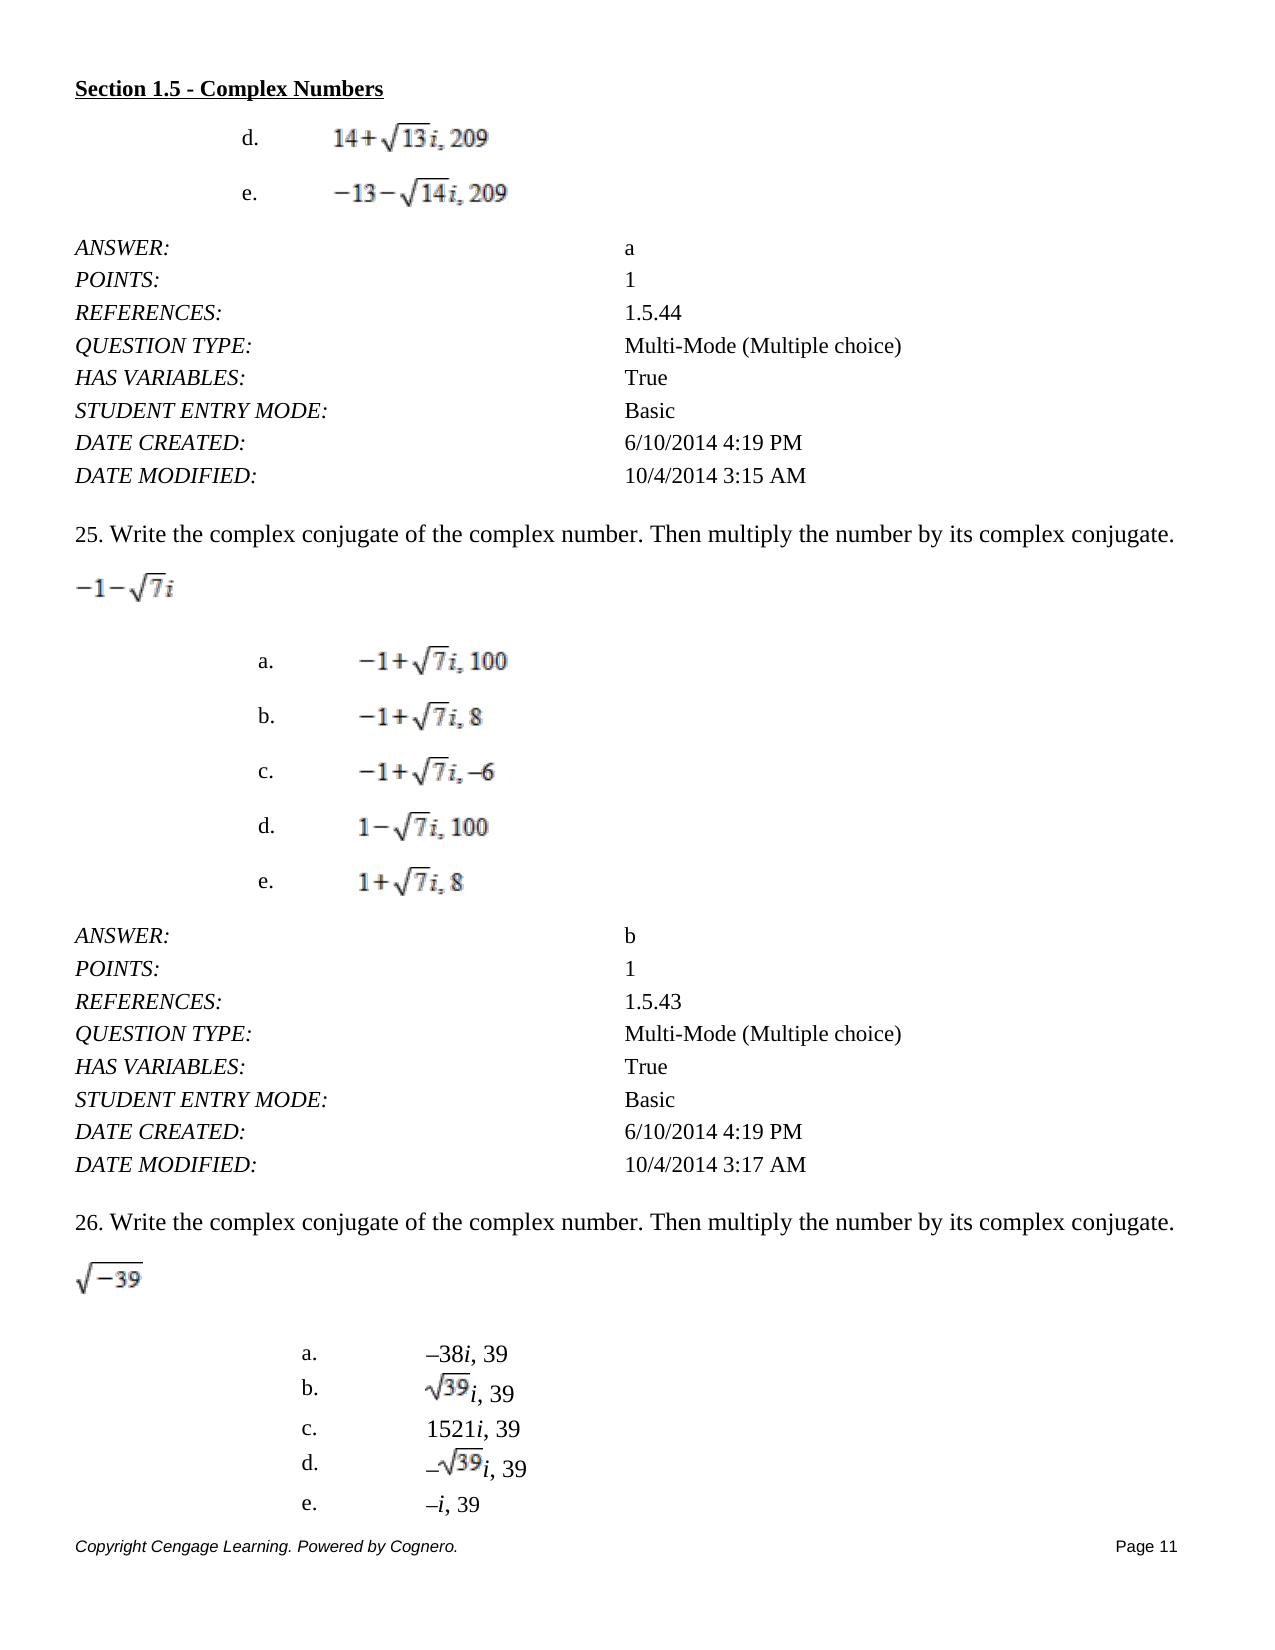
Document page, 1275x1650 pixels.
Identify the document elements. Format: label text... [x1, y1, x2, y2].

table_header 25. Write the complex conjugate of the complex number. Then multiply the number by its complex conjugate. ​ ​ [75, 519, 1200, 1180]
picture [358, 757, 496, 801]
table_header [75, 1208, 1200, 1521]
picture [358, 702, 484, 746]
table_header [75, 121, 1200, 492]
picture [75, 573, 174, 618]
picture [358, 812, 490, 857]
picture [75, 1262, 143, 1310]
picture [358, 646, 509, 691]
picture [425, 1373, 470, 1402]
picture [358, 867, 465, 912]
picture [333, 178, 509, 223]
picture [438, 1448, 483, 1477]
picture [333, 123, 490, 168]
